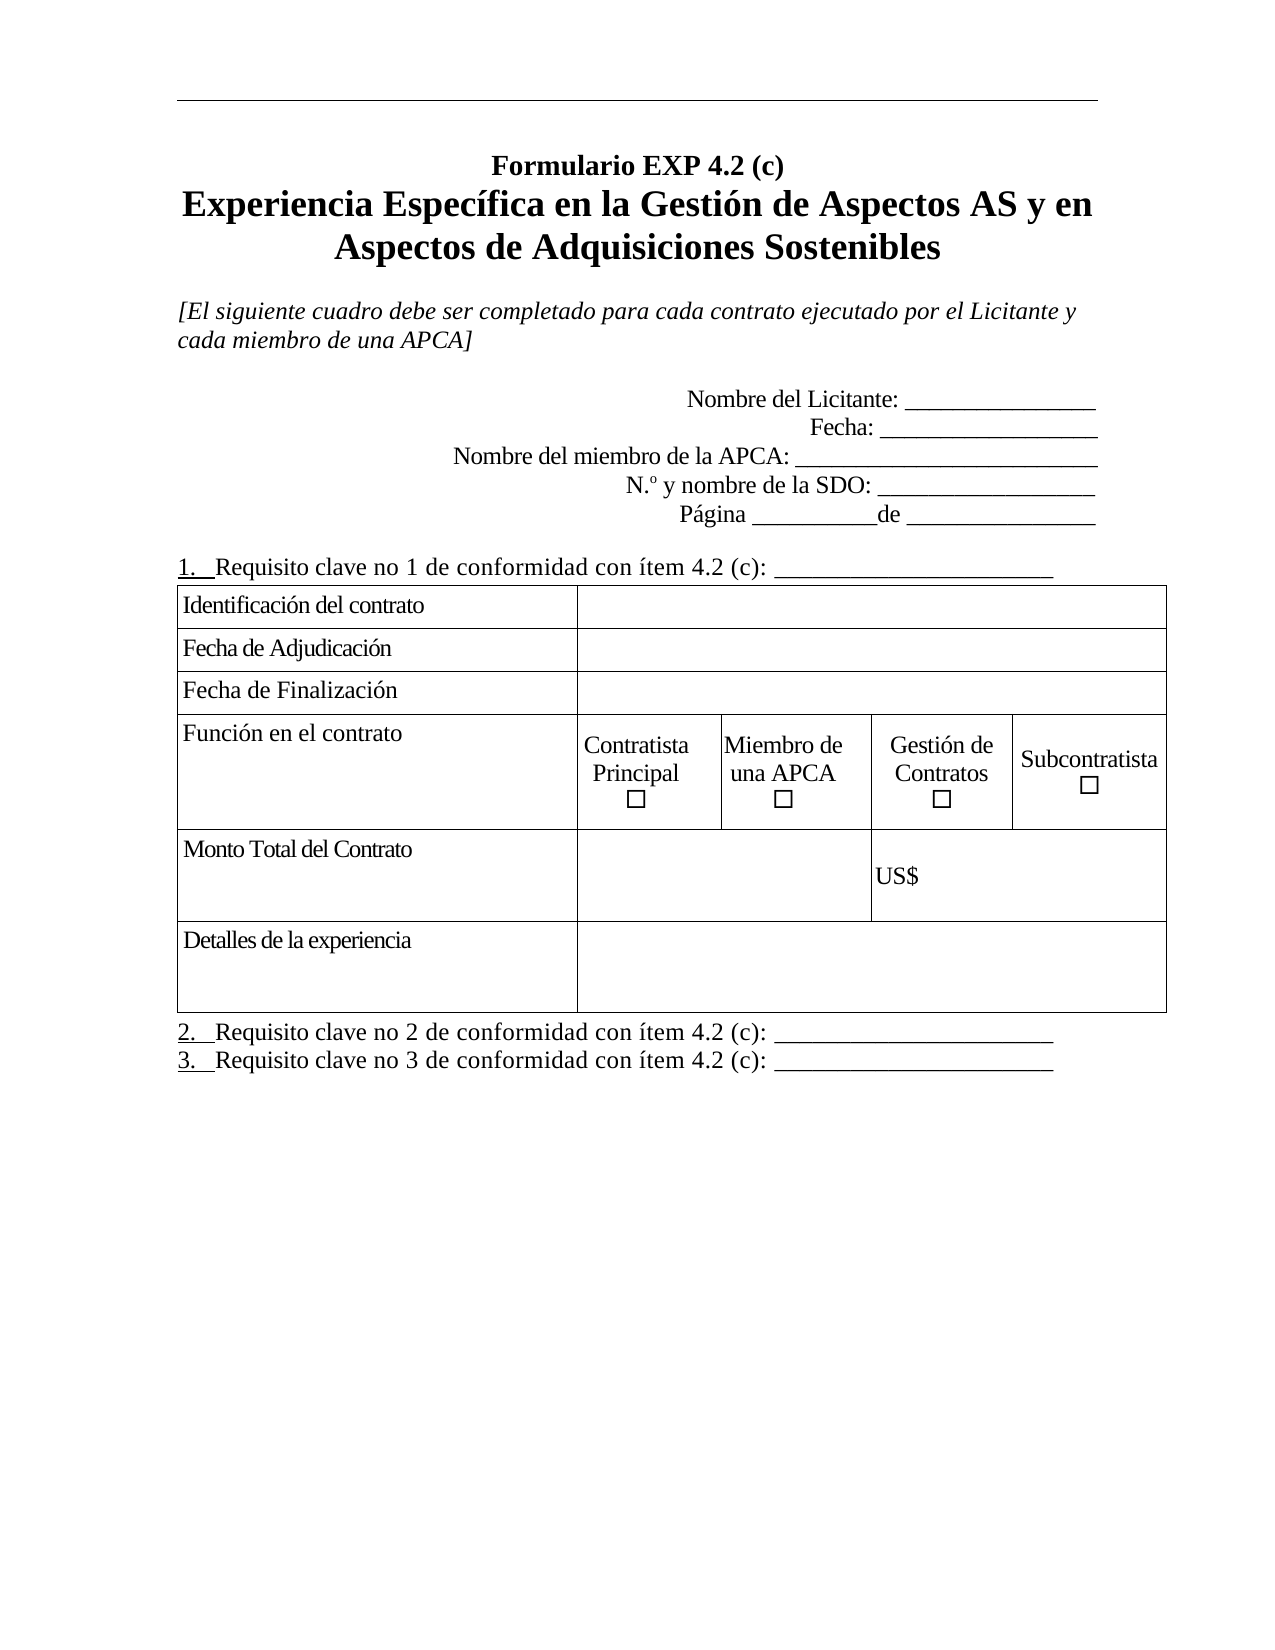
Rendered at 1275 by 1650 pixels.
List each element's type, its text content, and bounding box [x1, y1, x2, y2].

table_cell Contratista Principal [578, 715, 721, 829]
table_cell Función en el contrato [178, 715, 577, 829]
table_cell [578, 922, 1166, 1012]
table_cell Monto Total del Contrato [178, 830, 577, 921]
table_cell [578, 629, 1166, 671]
list Requisito clave no 3 de conformidad con ítem 4.2 (c): ______________________ [177, 1046, 1098, 1074]
text [El siguiente cuadro debe ser completado para cada contrato ejecutado por el Licitante y cada miembro de una APCA] [177, 296, 1098, 354]
table_header Identificación del contrato [178, 586, 577, 628]
list Requisito clave no 1 de conformidad con ítem 4.2 (c): ______________________ [177, 552, 1098, 581]
table_cell Fecha de Adjudicación [178, 629, 577, 671]
table_cell Detalles de la experiencia [178, 922, 577, 1012]
table_cell [578, 672, 1166, 714]
table_cell [578, 830, 871, 921]
table_cell Miembro de una APCA [722, 715, 871, 829]
table_cell Fecha de Finalización [178, 672, 577, 714]
table_cell Gestión de Contratos [872, 715, 1012, 829]
subtitle Formulario EXP 4.2 (c) [177, 148, 1098, 181]
table_header [578, 586, 1166, 628]
table_cell US$ [872, 830, 1166, 921]
list Requisito clave no 2 de conformidad con ítem 4.2 (c): ______________________ [177, 1017, 1098, 1046]
text Nombre del Licitante: ________________ Fecha: __________________ Nombre del miembro de la APCA: _________________________ N.o y nombre de la SDO: _________________ Página __________de _______________ [177, 384, 1098, 527]
text Experiencia Específica en la Gestión de Aspectos AS y en Aspectos de Adquisiciones Sostenibles [177, 181, 1098, 267]
table_cell Subcontratista [1013, 715, 1166, 829]
